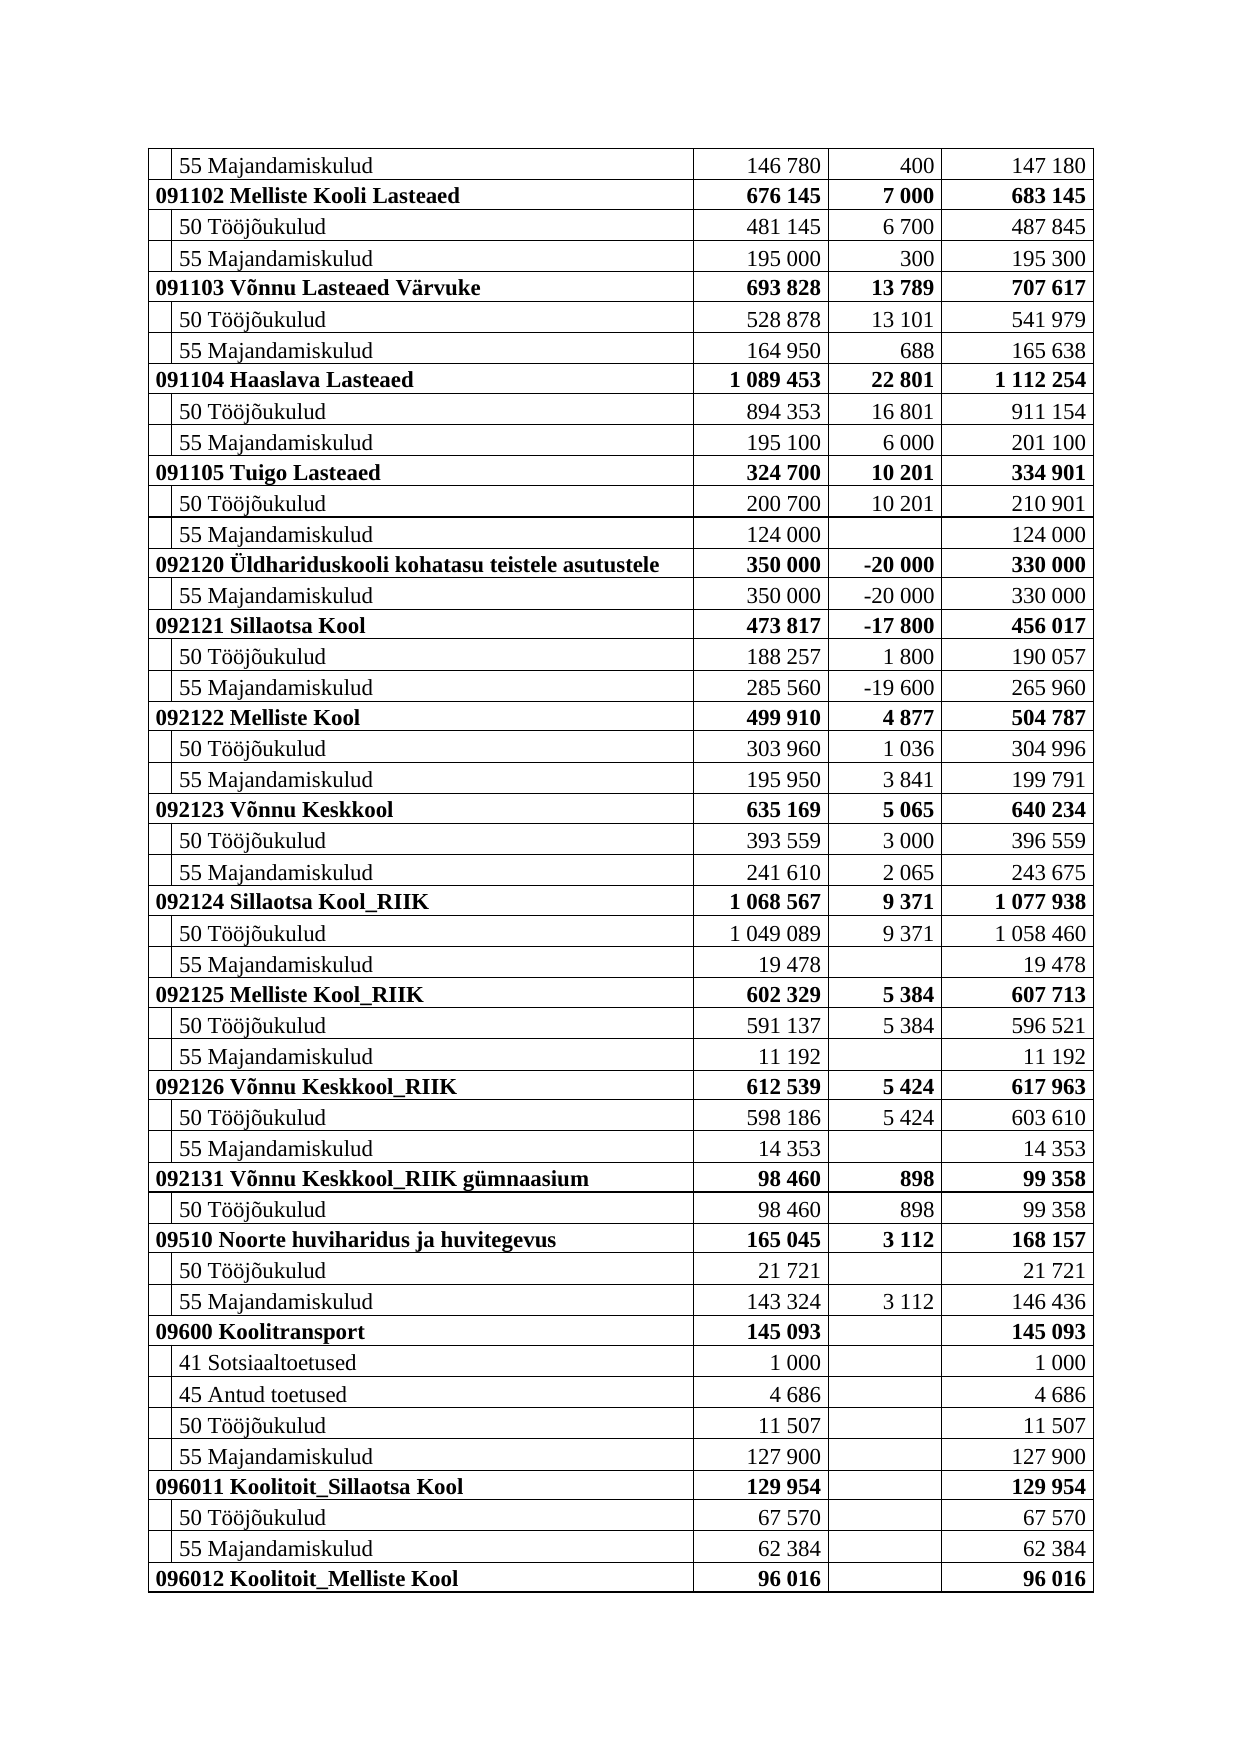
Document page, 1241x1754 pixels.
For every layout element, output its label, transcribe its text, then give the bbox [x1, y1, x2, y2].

table_cell [149, 639, 171, 669]
table_cell 195 300 [942, 241, 1093, 271]
table_cell [149, 333, 171, 363]
table_cell 528 878 [694, 302, 828, 332]
table_cell 50 Tööjõukulud [172, 1193, 693, 1223]
table_cell [149, 210, 171, 240]
table_cell 5 065 [829, 794, 941, 823]
table_cell [149, 763, 171, 793]
table_cell 210 901 [942, 486, 1093, 516]
table_cell [149, 1439, 171, 1469]
table_cell [149, 149, 171, 179]
table_cell 55 Majandamiskulud [172, 671, 693, 701]
table_cell [829, 1316, 941, 1344]
table_cell 635 169 [694, 794, 828, 823]
table_cell 4 877 [829, 702, 941, 730]
table_cell 55 Majandamiskulud [172, 855, 693, 885]
table_cell 11 192 [942, 1039, 1093, 1069]
table_cell [149, 1008, 171, 1038]
table_cell 21 721 [942, 1253, 1093, 1283]
table_cell [149, 1131, 171, 1162]
table_cell 596 521 [942, 1008, 1093, 1038]
table_cell 41 Sotsiaaltoetused [172, 1346, 693, 1376]
table_cell 1 089 453 [694, 364, 828, 393]
table_cell 091104 Haaslava Lasteaed [149, 364, 693, 393]
table_cell 55 Majandamiskulud [172, 518, 693, 548]
table_cell 50 Tööjõukulud [172, 731, 693, 762]
table_cell 7 000 [829, 180, 941, 208]
table_cell 13 789 [829, 272, 941, 301]
table_cell [829, 518, 941, 548]
table_cell [149, 1408, 171, 1438]
table_cell 190 057 [942, 639, 1093, 669]
table_cell 195 000 [694, 241, 828, 271]
table_cell 145 093 [942, 1316, 1093, 1344]
table_cell 5 424 [829, 1100, 941, 1130]
table_cell 67 570 [942, 1500, 1093, 1530]
table_cell 55 Majandamiskulud [172, 149, 693, 179]
table_cell 396 559 [942, 824, 1093, 854]
table_cell 199 791 [942, 763, 1093, 793]
table_cell 350 000 [694, 578, 828, 608]
table_cell 129 954 [942, 1471, 1093, 1499]
table_cell 55 Majandamiskulud [172, 1039, 693, 1069]
table_cell 4 686 [694, 1377, 828, 1407]
table_cell [149, 1193, 171, 1223]
table_cell [149, 1100, 171, 1130]
table_cell 50 Tööjõukulud [172, 1008, 693, 1038]
table_cell 62 384 [942, 1531, 1093, 1562]
table_cell 330 000 [942, 578, 1093, 608]
table_cell 265 960 [942, 671, 1093, 701]
table_cell [149, 578, 171, 608]
table_cell 894 353 [694, 394, 828, 424]
table_cell 092125 Melliste Kool_RIIK [149, 978, 693, 1007]
table_cell 19 478 [694, 947, 828, 977]
table_cell 092126 Võnnu Keskkool_RIIK [149, 1071, 693, 1099]
table_cell 55 Majandamiskulud [172, 425, 693, 455]
table_cell 195 950 [694, 763, 828, 793]
table_cell 456 017 [942, 610, 1093, 638]
table_cell 898 [829, 1163, 941, 1191]
table_cell 201 100 [942, 425, 1093, 455]
table_cell 612 539 [694, 1071, 828, 1099]
table_cell 5 424 [829, 1071, 941, 1099]
table_cell 541 979 [942, 302, 1093, 332]
table_cell 200 700 [694, 486, 828, 516]
table_cell 473 817 [694, 610, 828, 638]
table_cell 127 900 [942, 1439, 1093, 1469]
table_cell 5 384 [829, 978, 941, 1007]
table_cell 1 049 089 [694, 916, 828, 946]
table_cell 334 901 [942, 456, 1093, 485]
table_cell 55 Majandamiskulud [172, 947, 693, 977]
table_cell 164 950 [694, 333, 828, 363]
table_cell 11 507 [942, 1408, 1093, 1438]
table_cell [149, 302, 171, 332]
table_cell 9 371 [829, 916, 941, 946]
table_cell 99 358 [942, 1163, 1093, 1191]
table_cell 124 000 [694, 518, 828, 548]
table_cell 688 [829, 333, 941, 363]
table_cell 1 800 [829, 639, 941, 669]
table_cell 330 000 [942, 549, 1093, 577]
table_cell 092121 Sillaotsa Kool [149, 610, 693, 638]
table_cell 617 963 [942, 1071, 1093, 1099]
table_cell 481 145 [694, 210, 828, 240]
table_cell 55 Majandamiskulud [172, 578, 693, 608]
table_cell 67 570 [694, 1500, 828, 1530]
table_cell 1 000 [694, 1346, 828, 1376]
table_cell 4 686 [942, 1377, 1093, 1407]
table_cell 400 [829, 149, 941, 179]
table_cell 241 610 [694, 855, 828, 885]
table_cell 50 Tööjõukulud [172, 1408, 693, 1438]
table_cell [149, 1531, 171, 1562]
table_cell [149, 855, 171, 885]
table_cell 09600 Koolitransport [149, 1316, 693, 1344]
table_cell 5 384 [829, 1008, 941, 1038]
table_cell 603 610 [942, 1100, 1093, 1130]
table_cell 10 201 [829, 486, 941, 516]
table_cell 14 353 [694, 1131, 828, 1162]
table_cell 55 Majandamiskulud [172, 1439, 693, 1469]
table_cell 55 Majandamiskulud [172, 1285, 693, 1315]
table_cell 324 700 [694, 456, 828, 485]
table_cell 55 Majandamiskulud [172, 1131, 693, 1162]
table_cell [149, 518, 171, 548]
table_cell 1 036 [829, 731, 941, 762]
table_cell 092124 Sillaotsa Kool_RIIK [149, 886, 693, 915]
table_cell 96 016 [942, 1563, 1093, 1591]
table_cell 693 828 [694, 272, 828, 301]
table_cell 50 Tööjõukulud [172, 824, 693, 854]
table_cell 1 068 567 [694, 886, 828, 915]
table_cell [829, 1131, 941, 1162]
table_cell 124 000 [942, 518, 1093, 548]
table_cell 091105 Tuigo Lasteaed [149, 456, 693, 485]
table_cell 146 780 [694, 149, 828, 179]
table_cell 21 721 [694, 1253, 828, 1283]
table_cell [149, 1285, 171, 1315]
table_cell 602 329 [694, 978, 828, 1007]
table_cell 243 675 [942, 855, 1093, 885]
table_cell 168 157 [942, 1224, 1093, 1252]
table_cell 50 Tööjõukulud [172, 394, 693, 424]
table_cell 683 145 [942, 180, 1093, 208]
table_cell [829, 1253, 941, 1283]
table_cell 303 960 [694, 731, 828, 762]
table_cell 127 900 [694, 1439, 828, 1469]
table_cell 129 954 [694, 1471, 828, 1499]
table_cell [149, 241, 171, 271]
table_cell [149, 1377, 171, 1407]
table_cell 096011 Koolitoit_Sillaotsa Kool [149, 1471, 693, 1499]
table_cell 98 460 [694, 1193, 828, 1223]
table_cell 9 371 [829, 886, 941, 915]
table_cell 091103 Võnnu Lasteaed Värvuke [149, 272, 693, 301]
table_cell [829, 1039, 941, 1069]
table_cell 50 Tööjõukulud [172, 639, 693, 669]
table_cell [149, 824, 171, 854]
table_cell 304 996 [942, 731, 1093, 762]
table_cell 1 000 [942, 1346, 1093, 1376]
table_cell 911 154 [942, 394, 1093, 424]
table_cell [149, 916, 171, 946]
table_cell [829, 1531, 941, 1562]
table_cell [149, 1039, 171, 1069]
table_cell 13 101 [829, 302, 941, 332]
table_cell 195 100 [694, 425, 828, 455]
table_cell 3 112 [829, 1224, 941, 1252]
table_cell [149, 1253, 171, 1283]
table_cell 499 910 [694, 702, 828, 730]
table_cell 188 257 [694, 639, 828, 669]
table_cell [829, 947, 941, 977]
table_cell [829, 1346, 941, 1376]
table_cell 3 112 [829, 1285, 941, 1315]
table_cell 591 137 [694, 1008, 828, 1038]
table_cell 350 000 [694, 549, 828, 577]
table_cell 55 Majandamiskulud [172, 1531, 693, 1562]
table_cell 45 Antud toetused [172, 1377, 693, 1407]
table_cell 607 713 [942, 978, 1093, 1007]
table_cell 504 787 [942, 702, 1093, 730]
table_cell 640 234 [942, 794, 1093, 823]
table_cell 092120 Üldhariduskooli kohatasu teistele asutustele [149, 549, 693, 577]
table_cell [149, 671, 171, 701]
table_cell 50 Tööjõukulud [172, 302, 693, 332]
table_cell 11 507 [694, 1408, 828, 1438]
table_cell 707 617 [942, 272, 1093, 301]
table_cell 898 [829, 1193, 941, 1223]
table_cell -20 000 [829, 549, 941, 577]
table_cell 145 093 [694, 1316, 828, 1344]
table_cell -17 800 [829, 610, 941, 638]
table_cell 55 Majandamiskulud [172, 241, 693, 271]
table_cell 98 460 [694, 1163, 828, 1191]
table_cell 09510 Noorte huviharidus ja huvitegevus [149, 1224, 693, 1252]
table_cell 62 384 [694, 1531, 828, 1562]
table_cell 3 841 [829, 763, 941, 793]
table_cell [149, 486, 171, 516]
table_cell 598 186 [694, 1100, 828, 1130]
table_cell [829, 1563, 941, 1591]
table_cell 11 192 [694, 1039, 828, 1069]
table_cell 50 Tööjõukulud [172, 1500, 693, 1530]
table_cell [149, 394, 171, 424]
table_cell [149, 947, 171, 977]
table_cell 6 000 [829, 425, 941, 455]
table_cell 2 065 [829, 855, 941, 885]
table_cell 676 145 [694, 180, 828, 208]
table_cell 22 801 [829, 364, 941, 393]
table_cell -20 000 [829, 578, 941, 608]
table_cell 096012 Koolitoit_Melliste Kool [149, 1563, 693, 1591]
table_cell 50 Tööjõukulud [172, 210, 693, 240]
table_cell 1 112 254 [942, 364, 1093, 393]
table_cell [829, 1500, 941, 1530]
table_cell [829, 1408, 941, 1438]
table_cell [149, 425, 171, 455]
table_cell 14 353 [942, 1131, 1093, 1162]
table_cell 092122 Melliste Kool [149, 702, 693, 730]
table_cell 487 845 [942, 210, 1093, 240]
table_cell 146 436 [942, 1285, 1093, 1315]
table_cell [829, 1377, 941, 1407]
table_cell 165 638 [942, 333, 1093, 363]
table_cell [149, 1346, 171, 1376]
table_cell 96 016 [694, 1563, 828, 1591]
table_cell 19 478 [942, 947, 1093, 977]
table_cell 285 560 [694, 671, 828, 701]
table_cell 092131 Võnnu Keskkool_RIIK gümnaasium [149, 1163, 693, 1191]
table_cell 393 559 [694, 824, 828, 854]
table_cell 092123 Võnnu Keskkool [149, 794, 693, 823]
table_cell 300 [829, 241, 941, 271]
table_cell 091102 Melliste Kooli Lasteaed [149, 180, 693, 208]
table_cell 50 Tööjõukulud [172, 486, 693, 516]
table_cell 50 Tööjõukulud [172, 1100, 693, 1130]
table_cell [829, 1471, 941, 1499]
table_cell 147 180 [942, 149, 1093, 179]
table_cell 3 000 [829, 824, 941, 854]
table_cell 16 801 [829, 394, 941, 424]
table_cell 143 324 [694, 1285, 828, 1315]
table_cell 50 Tööjõukulud [172, 1253, 693, 1283]
table_cell -19 600 [829, 671, 941, 701]
table_cell [149, 731, 171, 762]
table_cell 6 700 [829, 210, 941, 240]
table_cell 55 Majandamiskulud [172, 763, 693, 793]
table_cell 1 058 460 [942, 916, 1093, 946]
table_cell [829, 1439, 941, 1469]
table_cell 165 045 [694, 1224, 828, 1252]
table_cell [149, 1500, 171, 1530]
table_cell 1 077 938 [942, 886, 1093, 915]
table_cell 50 Tööjõukulud [172, 916, 693, 946]
table_cell 55 Majandamiskulud [172, 333, 693, 363]
table_cell 10 201 [829, 456, 941, 485]
table_cell 99 358 [942, 1193, 1093, 1223]
